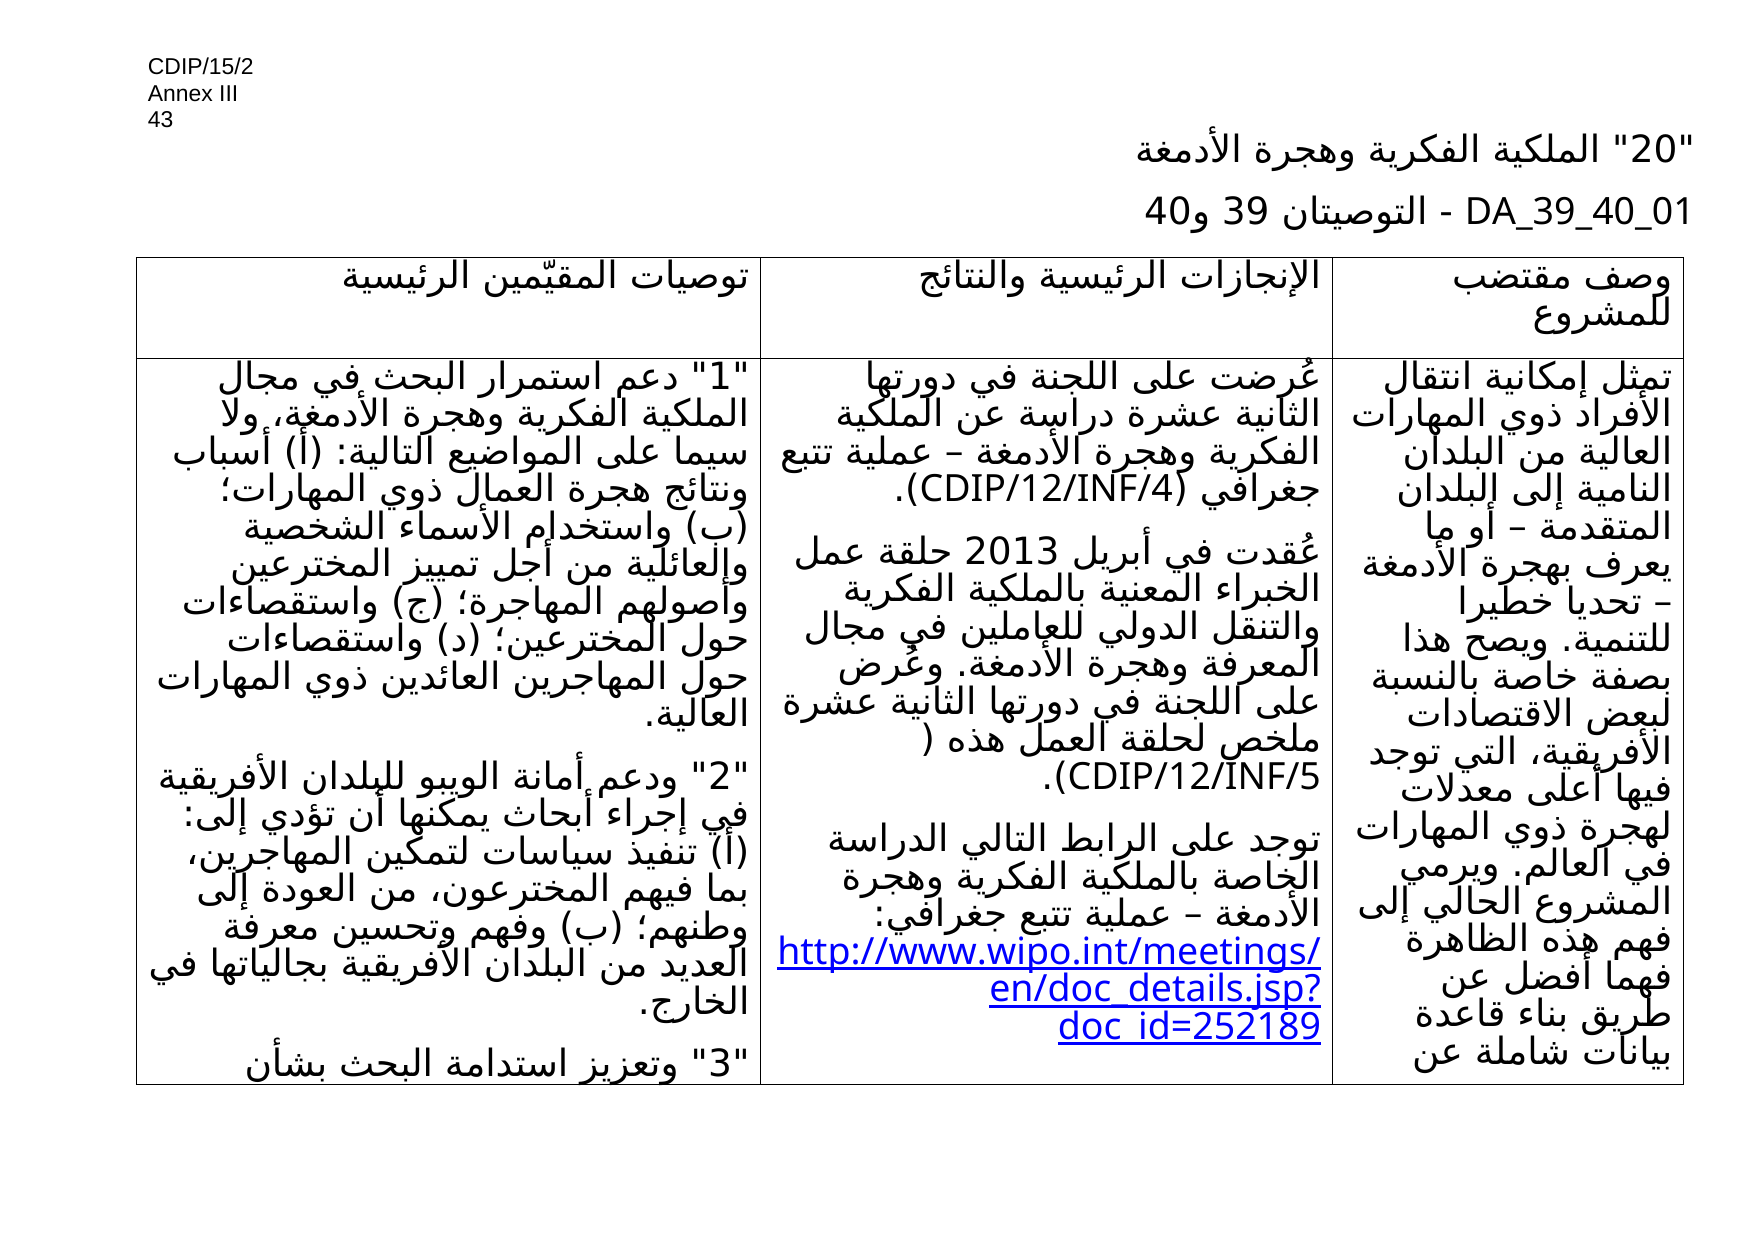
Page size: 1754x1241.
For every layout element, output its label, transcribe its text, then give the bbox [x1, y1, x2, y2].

text "20" الملكية الفكرية وهجرة الأدمغة [148, 132, 1695, 170]
table_header الإنجازات الرئيسية والنتائج [761, 258, 1332, 358]
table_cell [137, 359, 760, 1084]
table_header وصف مقتضب للمشروع [1333, 258, 1683, 358]
text DA_39_40_01 - التوصيتان 39 و40 [148, 195, 1410, 232]
text DA_39_40_01 - التوصيتان 39 و40 [1384, 195, 1695, 232]
table_header توصيات المقيّمين الرئيسية [137, 258, 760, 358]
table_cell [761, 359, 1332, 1084]
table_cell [1333, 359, 1683, 1084]
